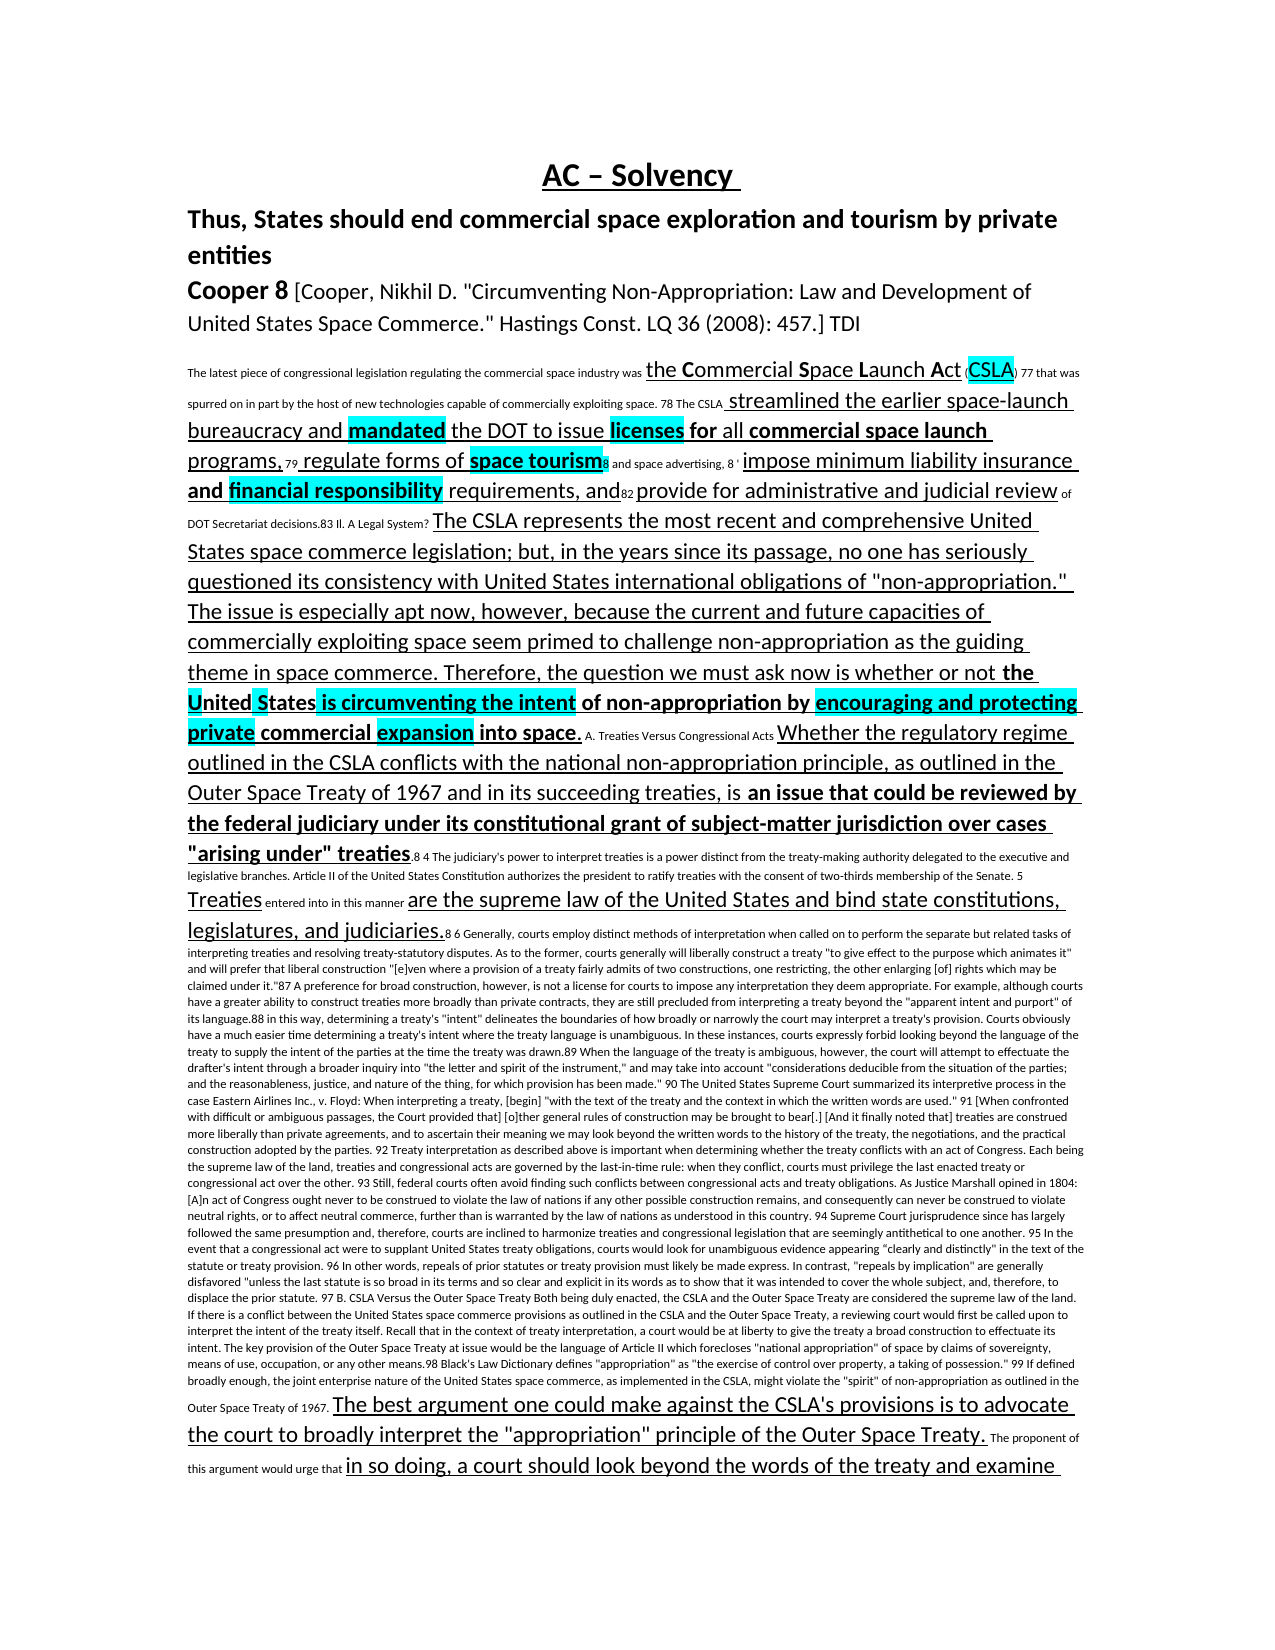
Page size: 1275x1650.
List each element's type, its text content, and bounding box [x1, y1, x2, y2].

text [187, 356, 1087, 1479]
text Cooper 8 [Cooper, Nikhil D. "Circumventing Non-Appropriation: Law and Development of United States Space Commerce." Hastings Const. LQ 36 (2008): 457.] TDI [187, 273, 1087, 337]
subtitle AC – Solvency [187, 154, 1087, 195]
subtitle Thus, States should end commercial space exploration and tourism by private entities [187, 202, 1087, 271]
